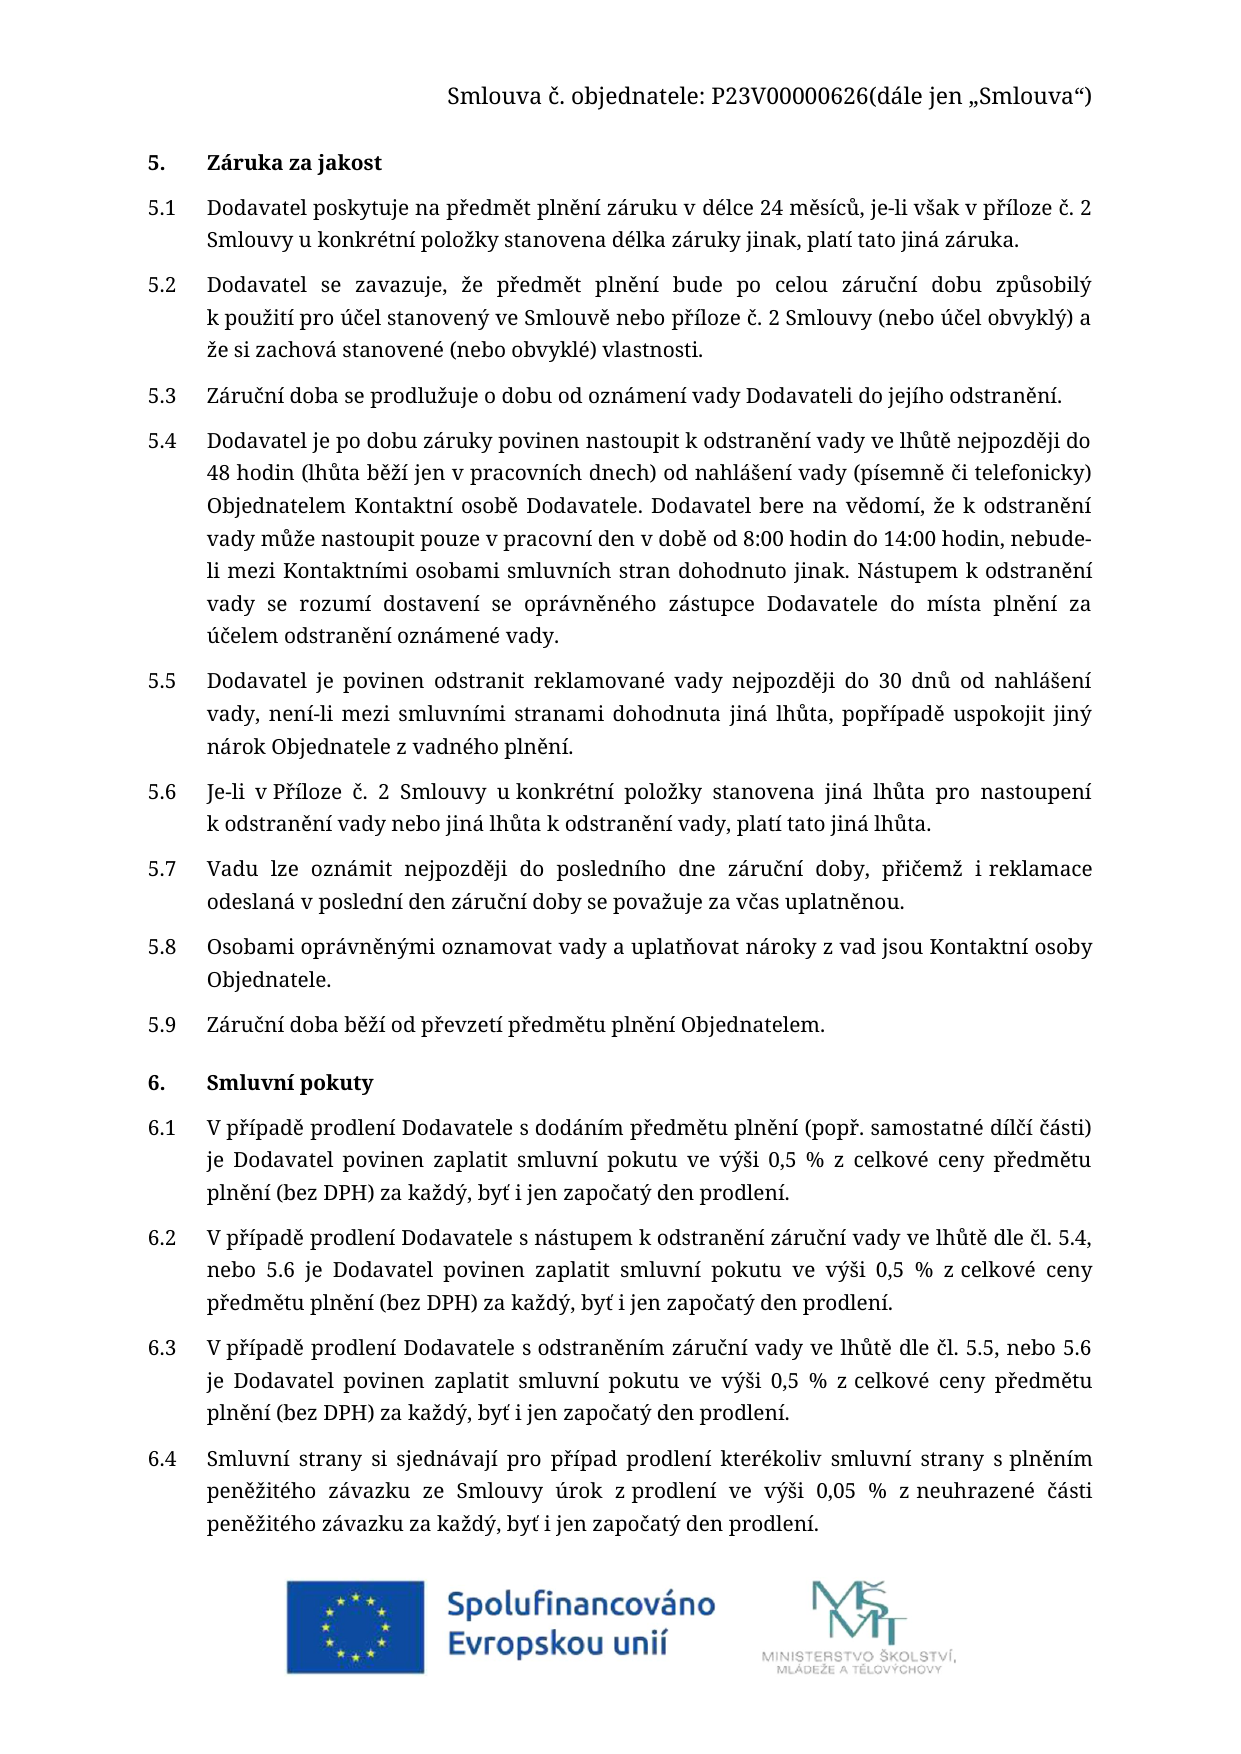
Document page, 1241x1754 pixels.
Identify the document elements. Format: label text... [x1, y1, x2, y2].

list Osobami oprávněnými oznamovat vady a uplatňovat nároky z vad jsou Kontaktní osoby Objednatele. [148, 932, 1093, 993]
list Dodavatel se zavazuje, že předmět plnění bude po celou záruční dobu způsobilý k použití pro účel stanovený ve Smlouvě nebo příloze č. 2 Smlouvy (nebo účel obvyklý) a že si zachová stanovené (nebo obvyklé) vlastnosti. [148, 270, 1093, 364]
list V případě prodlení Dodavatele s odstraněním záruční vady ve lhůtě dle čl. 5.5, nebo 5.6 je Dodavatel povinen zaplatit smluvní pokutu ve výši 0,5 % z celkové ceny předmětu plnění (bez DPH) za každý, byť i jen započatý den prodlení. [148, 1333, 1093, 1427]
list Smluvní strany si sjednávají pro případ prodlení kterékoliv smluvní strany s plněním peněžitého závazku ze Smlouvy úrok z prodlení ve výši 0,05 % z neuhrazené části peněžitého závazku za každý, byť i jen započatý den prodlení. [148, 1444, 1093, 1537]
list Vadu lze oznámit nejpozději do posledního dne záruční doby, přičemž i reklamace odeslaná v poslední den záruční doby se považuje za včas uplatněnou. [148, 854, 1093, 916]
list V případě prodlení Dodavatele s dodáním předmětu plnění (popř. samostatné dílčí části) je Dodavatel povinen zaplatit smluvní pokutu ve výši 0,5 % z celkové ceny předmětu plnění (bez DPH) za každý, byť i jen započatý den prodlení. [148, 1113, 1093, 1206]
list Dodavatel poskytuje na předmět plnění záruku v délce 24 měsíců, je-li však v příloze č. 2 Smlouvy u konkrétní položky stanovena délka záruky jinak, platí tato jiná záruka. [148, 193, 1093, 254]
list V případě prodlení Dodavatele s nástupem k odstranění záruční vady ve lhůtě dle čl. 5.4, nebo 5.6 je Dodavatel povinen zaplatit smluvní pokutu ve výši 0,5 % z celkové ceny předmětu plnění (bez DPH) za každý, byť i jen započatý den prodlení. [148, 1223, 1093, 1317]
picture [283, 1577, 957, 1678]
list Záruční doba se prodlužuje o dobu od oznámení vady Dodavateli do jejího odstranění. [148, 381, 1093, 409]
list Dodavatel je povinen odstranit reklamované vady nejpozději do 30 dnů od nahlášení vady, není-li mezi smluvními stranami dohodnuta jiná lhůta, popřípadě uspokojit jiný nárok Objednatele z vadného plnění. [148, 667, 1093, 760]
list Je-li v Příloze č. 2 Smlouvy u konkrétní položky stanovena jiná lhůta pro nastoupení k odstranění vady nebo jiná lhůta k odstranění vady, platí tato jiná lhůta. [148, 777, 1093, 838]
list Záruční doba běží od převzetí předmětu plnění Objednatelem. [148, 1010, 1093, 1038]
list Záruka za jakost [148, 148, 1093, 176]
list Smluvní pokuty [148, 1068, 1093, 1096]
list Dodavatel je po dobu záruky povinen nastoupit k odstranění vady ve lhůtě nejpozději do 48 hodin (lhůta běží jen v pracovních dnech) od nahlášení vady (písemně či telefonicky) Objednatelem Kontaktní osobě Dodavatele. Dodavatel bere na vědomí, že k odstranění vady může nastoupit pouze v pracovní den v době od 8:00 hodin do 14:00 hodin, nebude-li mezi Kontaktními osobami smluvních stran dohodnuto jinak. Nástupem k odstranění vady se rozumí dostavení se oprávněného zástupce Dodavatele do místa plnění za účelem odstranění oznámené vady. [148, 426, 1093, 650]
